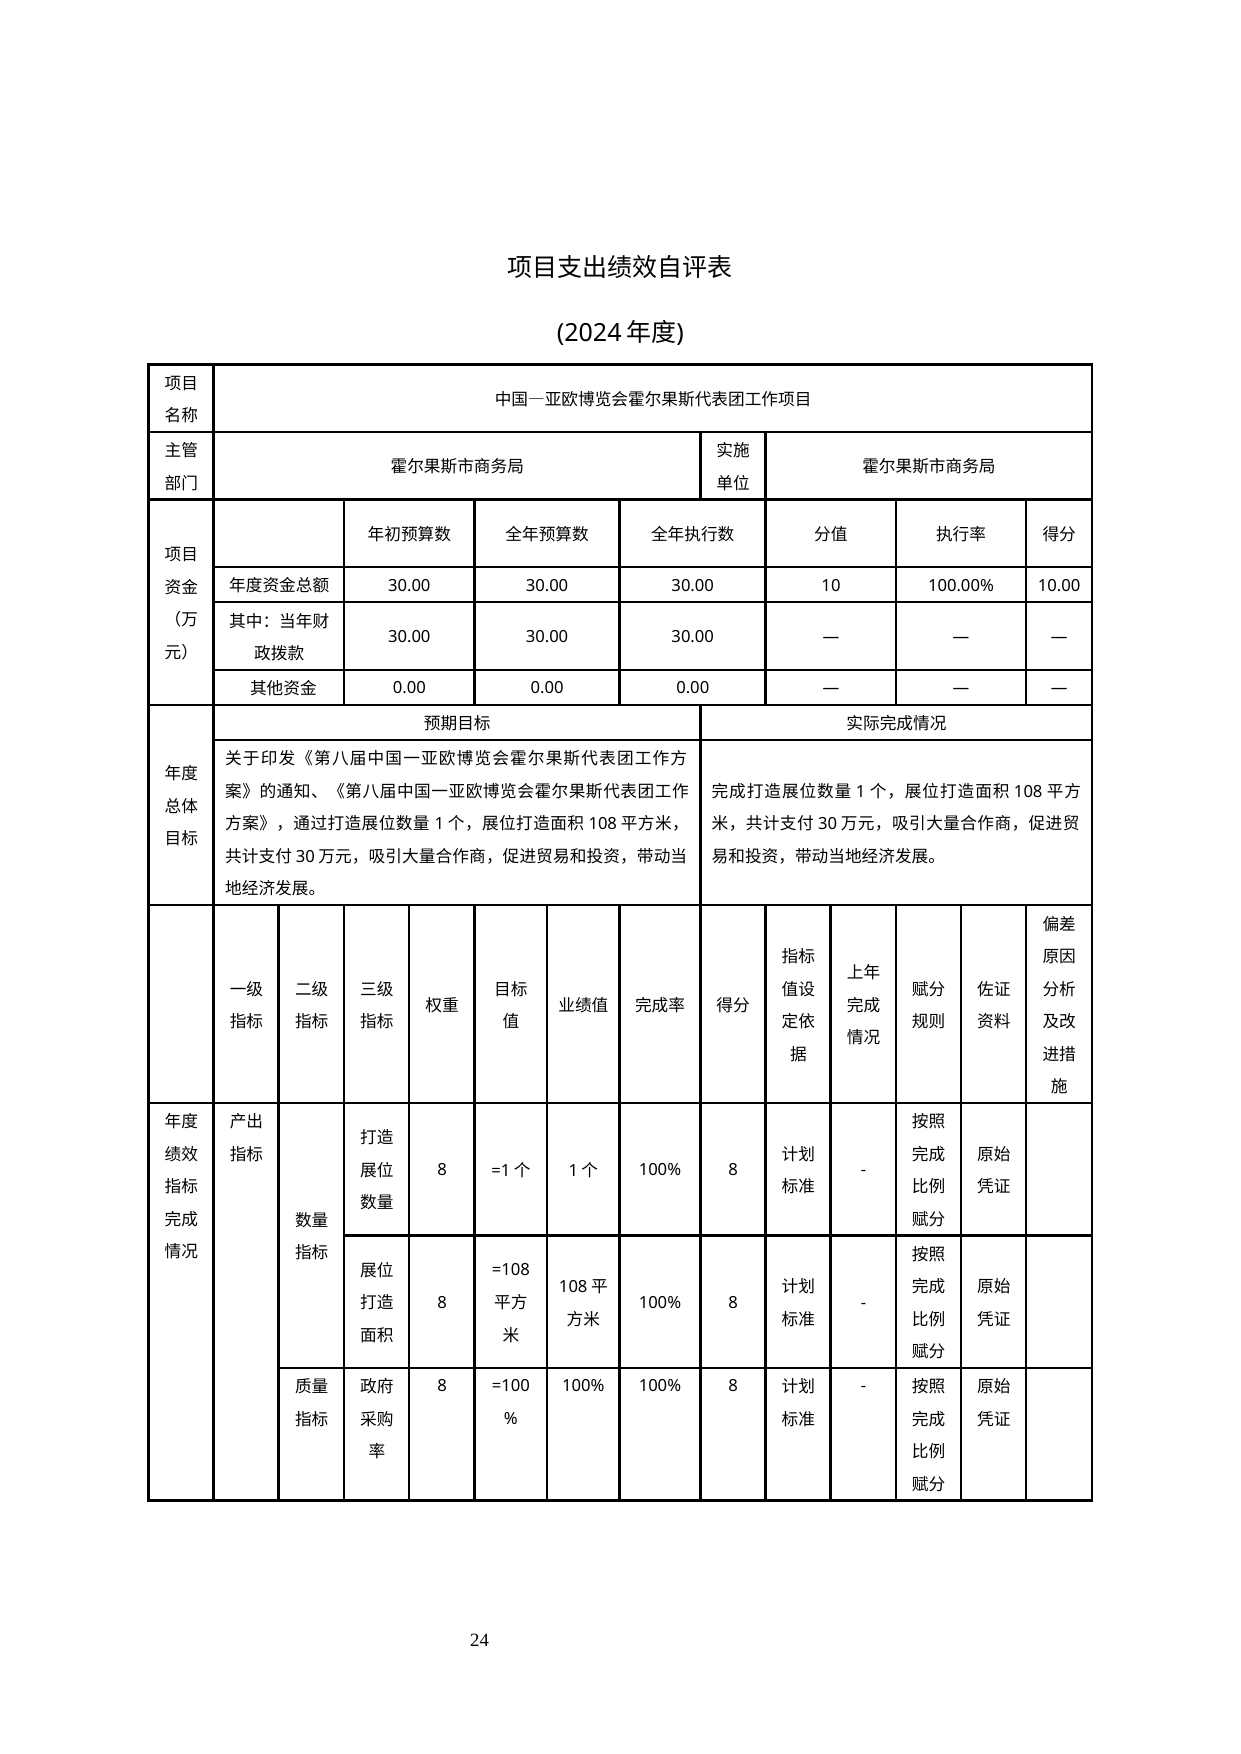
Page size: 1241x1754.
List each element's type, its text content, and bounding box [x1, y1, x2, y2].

table_cell — [767, 671, 895, 703]
table_cell 30.00 [476, 568, 618, 601]
table_cell 100% [621, 1104, 699, 1234]
table_cell 一级指标 [215, 906, 277, 1101]
table_cell 中国—亚欧博览会霍尔果斯代表团工作项目 [215, 366, 1091, 431]
table_cell 佐证资料 [962, 906, 1025, 1101]
table_cell 0.00 [345, 671, 473, 703]
table_cell 关于印发《第八届中国一亚欧博览会霍尔果斯代表团工作方案》的通知、《第八届中国一亚欧博览会霍尔果斯代表团工作方案》，通过打造展位数量1个，展位打造面积108平方米，共计支付30万元，吸引大量合作商，促进贸易和投资，带动当地经济发展。 [215, 741, 699, 904]
table_cell 三级指标 [345, 906, 408, 1101]
table_cell 原始凭证 [962, 1369, 1025, 1499]
table_cell =1个 [476, 1104, 546, 1234]
table_cell 30.00 [476, 603, 618, 668]
table_cell 年度资金总额 [215, 568, 343, 601]
table_cell 上年完成情况 [832, 906, 895, 1101]
table_cell 8 [702, 1237, 764, 1367]
table_cell 完成率 [621, 906, 699, 1101]
table_cell 霍尔果斯市商务局 [215, 433, 699, 498]
table_cell 8 [410, 1104, 473, 1234]
table_cell 项目名称 [150, 366, 212, 431]
table_cell 执行率 [897, 501, 1025, 566]
table_cell 分值 [767, 501, 895, 566]
table_cell [1027, 1369, 1091, 1499]
table_cell 产出指标 [215, 1104, 277, 1499]
table_cell 计划标准 [767, 1237, 829, 1367]
table_cell — [1027, 603, 1091, 668]
table_cell 1个 [548, 1104, 618, 1234]
table_cell 100.00% [897, 568, 1025, 601]
table_cell 30.00 [345, 568, 473, 601]
table_cell 按照完成比例赋分 [897, 1369, 960, 1499]
table_cell =100% [476, 1369, 546, 1499]
table_cell — [767, 603, 895, 668]
table_cell 8 [702, 1369, 764, 1499]
table_cell 108平方米 [548, 1237, 618, 1367]
table_cell 年度绩效指标完成情况 [150, 1104, 212, 1499]
table_cell 展位打造面积 [345, 1237, 408, 1367]
table_cell 完成打造展位数量1个，展位打造面积108平方米，共计支付30万元，吸引大量合作商，促进贸易和投资，带动当地经济发展。 [702, 741, 1091, 904]
table_cell 年初预算数 [345, 501, 473, 566]
table_cell =108平方米 [476, 1237, 546, 1367]
table_cell 预期目标 [215, 706, 699, 739]
table_cell 30.00 [345, 603, 473, 668]
table_cell 得分 [702, 906, 764, 1101]
table_cell 打造展位数量 [345, 1104, 408, 1234]
table_header 项目支出绩效自评表 [148, 233, 1092, 298]
table_cell 二级指标 [280, 906, 343, 1101]
table_cell 指标值设定依据 [767, 906, 829, 1101]
table_cell 10.00 [1027, 568, 1091, 601]
table_cell 30.00 [621, 603, 764, 668]
table_cell 0.00 [621, 671, 764, 703]
table_cell 数量指标 [280, 1104, 343, 1367]
table_cell — [897, 603, 1025, 668]
table_cell [1027, 1104, 1091, 1234]
table_cell 按照完成比例赋分 [897, 1104, 960, 1234]
table_cell 10 [767, 568, 895, 601]
table_cell - [832, 1104, 895, 1234]
table_cell 全年执行数 [621, 501, 764, 566]
table_cell 赋分规则 [897, 906, 960, 1101]
table_cell 偏差原因分析及改进措施 [1027, 906, 1091, 1101]
table_cell 权重 [410, 906, 473, 1101]
table_cell 8 [410, 1369, 473, 1499]
table_cell 项目资金（万元） [150, 501, 212, 703]
table_cell [1027, 1237, 1091, 1367]
table_cell - [832, 1369, 895, 1499]
table_cell 年度总体目标 [150, 706, 212, 904]
table_cell 实施单位 [702, 433, 764, 498]
table_cell 得分 [1027, 501, 1091, 566]
table_cell 主管部门 [150, 433, 212, 498]
table_cell [150, 906, 212, 1101]
table_cell 原始凭证 [962, 1104, 1025, 1234]
table_cell 其中：当年财政拨款 [215, 603, 343, 668]
table_cell 计划标准 [767, 1104, 829, 1234]
table_cell 100% [621, 1237, 699, 1367]
table_cell 8 [702, 1104, 764, 1234]
table_cell 原始凭证 [962, 1237, 1025, 1367]
table_cell 0.00 [476, 671, 618, 703]
table_cell — [897, 671, 1025, 703]
table_cell 政府采购率 [345, 1369, 408, 1499]
table_cell (2024年度) [148, 298, 1092, 363]
table_cell 霍尔果斯市商务局 [767, 433, 1091, 498]
table_cell 全年预算数 [476, 501, 618, 566]
table_cell 实际完成情况 [702, 706, 1091, 739]
table_cell 30.00 [621, 568, 764, 601]
table_cell 按照完成比例赋分 [897, 1237, 960, 1367]
table_cell - [832, 1237, 895, 1367]
table_cell 100% [621, 1369, 699, 1499]
table_cell 其他资金 [215, 671, 343, 703]
table_cell — [1027, 671, 1091, 703]
table_cell 100% [548, 1369, 618, 1499]
table_cell 质量指标 [280, 1369, 343, 1499]
table_cell 8 [410, 1237, 473, 1367]
table_cell [215, 501, 343, 566]
table_cell 计划标准 [767, 1369, 829, 1499]
table_cell 目标值 [476, 906, 546, 1101]
table_cell 业绩值 [548, 906, 618, 1101]
